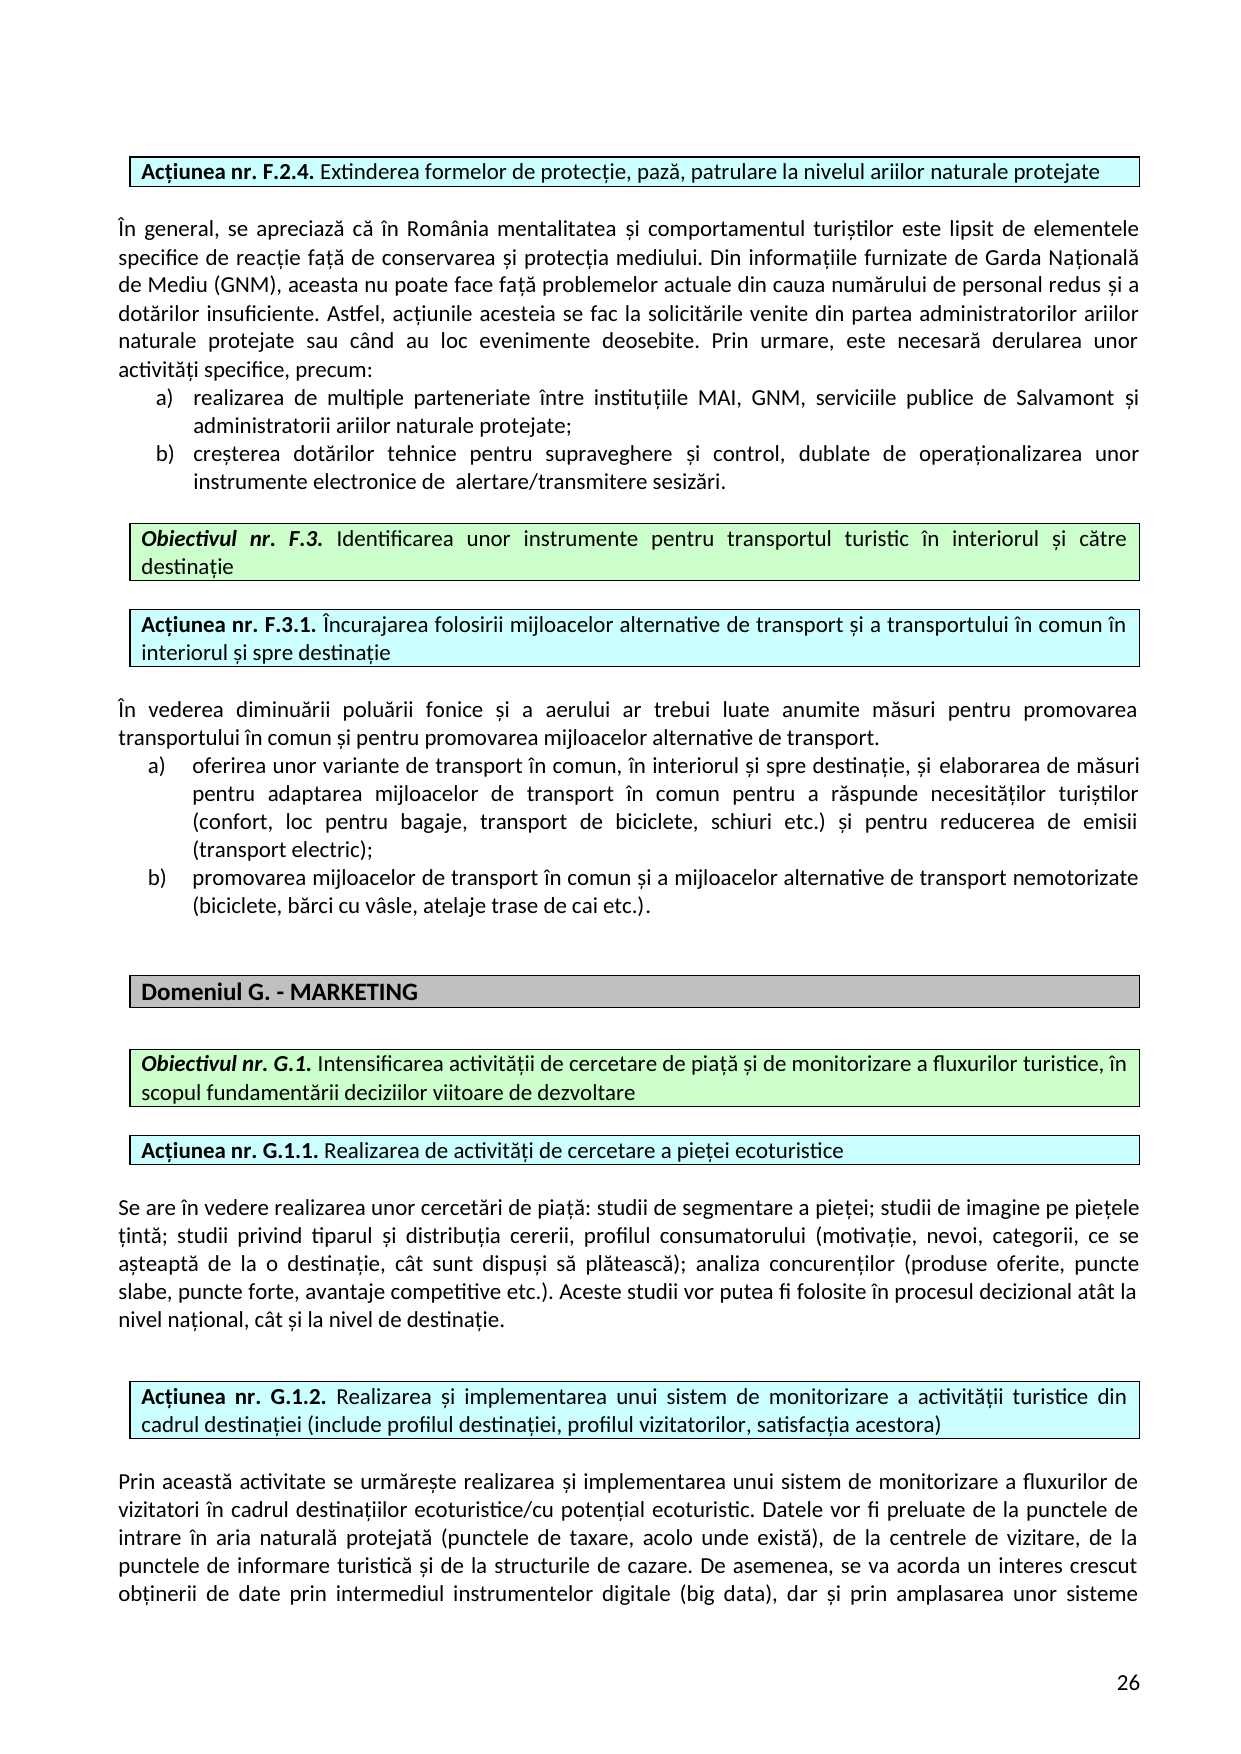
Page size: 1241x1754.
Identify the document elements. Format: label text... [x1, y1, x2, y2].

table_header Obiectivul nr. G.1. Intensificarea activităţii de cercetare de piaţă și de monitorizare a fluxurilor turistice, în scopul fundamentării deciziilor viitoare de dezvoltare [131, 1050, 1139, 1106]
list realizarea de multiple parteneriate între instituţiile MAI, GNM, serviciile publice de Salvamont şi administratorii ariilor naturale protejate; [156, 383, 1140, 439]
table_header Acţiunea nr. G.1.2. Realizarea şi implementarea unui sistem de monitorizare a activității turistice din cadrul destinației (include profilul destinației, profilul vizitatorilor, satisfacția acestora) [131, 1382, 1139, 1438]
table_header Obiectivul nr. F.3. Identificarea unor instrumente pentru transportul turistic în interiorul și către destinaţie [131, 524, 1139, 580]
list promovarea mijloacelor de transport în comun și a mijloacelor alternative de transport nemotorizate (biciclete, bărci cu vâsle, atelaje trase de cai etc.). [148, 863, 1140, 919]
text În general, se apreciază că în România mentalitatea şi comportamentul turiştilor este lipsit de elementele specifice de reacţie faţă de conservarea şi protecţia mediului. Din informaţiile furnizate de Garda Naţională de Mediu (GNM), aceasta nu poate face faţă problemelor actuale din cauza numărului de personal redus şi a dotărilor insuficiente. Astfel, acţiunile acesteia se fac la solicitările venite din partea administratorilor ariilor naturale protejate sau când au loc evenimente deosebite. Prin urmare, este necesară derularea unor activităţi specifice, precum: [118, 214, 1140, 383]
table_header Domeniul G. - MARKETING [131, 976, 1139, 1007]
list oferirea unor variante de transport în comun, în interiorul și spre destinație, și elaborarea de măsuri pentru adaptarea mijloacelor de transport în comun pentru a răspunde necesităților turiștilor (confort, loc pentru bagaje, transport de biciclete, schiuri etc.) și pentru reducerea de emisii (transport electric); [148, 751, 1140, 863]
table_header Acţiunea nr. G.1.1. Realizarea de activități de cercetare a pieței ecoturistice [131, 1136, 1139, 1164]
list creşterea dotărilor tehnice pentru supraveghere şi control, dublate de operaționalizarea unor instrumente electronice de alertare/transmitere sesizări. [156, 439, 1140, 495]
text În vederea diminuării poluării fonice și a aerului ar trebui luate anumite măsuri pentru promovarea transportului în comun și pentru promovarea mijloacelor alternative de transport. [118, 695, 1140, 751]
table_header Acţiunea nr. F.3.1. Încurajarea folosirii mijloacelor alternative de transport și a transportului în comun în interiorul și spre destinație [131, 610, 1139, 666]
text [118, 1467, 1140, 1607]
table_header Acţiunea nr. F.2.4. Extinderea formelor de protecţie, pază, patrulare la nivelul ariilor naturale protejate [131, 158, 1139, 186]
text Se are în vedere realizarea unor cercetări de piaţă: studii de segmentare a pieţei; studii de imagine pe pieţele ţintă; studii privind tiparul şi distribuţia cererii, profilul consumatorului (motivaţie, nevoi, categorii, ce se aşteaptă de la o destinaţie, cât sunt dispuşi să plătească); analiza concurenţilor (produse oferite, puncte slabe, puncte forte, avantaje competitive etc.). Aceste studii vor putea fi folosite în procesul decizional atât la nivel național, cât și la nivel de destinație. [118, 1193, 1140, 1333]
